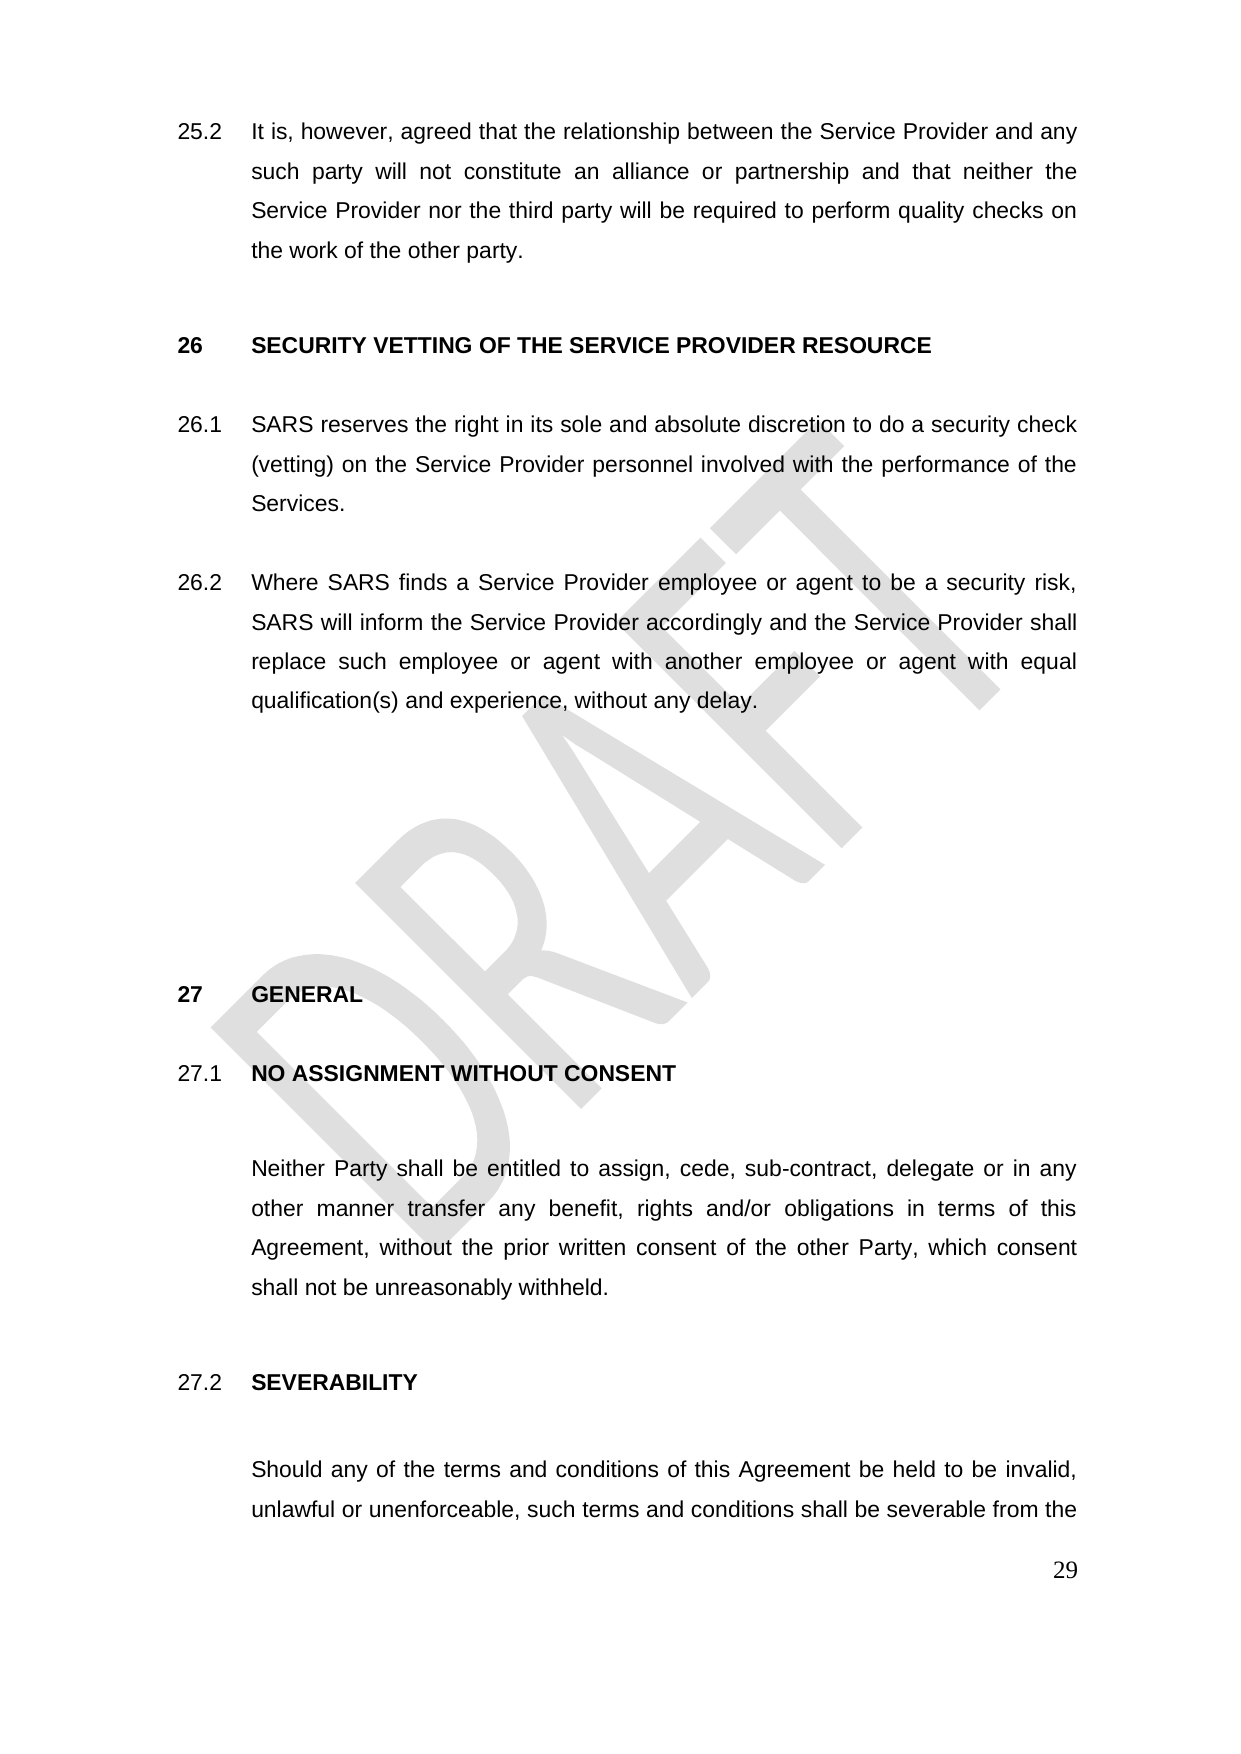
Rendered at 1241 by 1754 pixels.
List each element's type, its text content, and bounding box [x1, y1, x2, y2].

list SECURITY VETTING OF THE SERVICE PROVIDER RESOURCE [177, 332, 1078, 358]
list GENERAL [177, 981, 1078, 1007]
list NO ASSIGNMENT WITHOUT CONSENT [177, 1059, 1078, 1086]
list It is, however, agreed that the relationship between the Service Provider and any such party will not constitute an alliance or partnership and that neither the Service Provider nor the third party will be required to perform quality checks on the work of the other party. [177, 118, 1078, 263]
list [177, 1456, 1078, 1522]
list SARS reserves the right in its sole and absolute discretion to do a security check (vetting) on the Service Provider personnel involved with the performance of the Services. [177, 411, 1078, 516]
list Neither Party shall be entitled to assign, cede, sub-contract, delegate or in any other manner transfer any benefit, rights and/or obligations in terms of this Agreement, without the prior written consent of the other Party, which consent shall not be unreasonably withheld. [177, 1155, 1078, 1300]
list Where SARS finds a Service Provider employee or agent to be a security risk, SARS will inform the Service Provider accordingly and the Service Provider shall replace such employee or agent with another employee or agent with equal qualification(s) and experience, without any delay. [177, 569, 1078, 714]
list SEVERABILITY [177, 1369, 1078, 1396]
